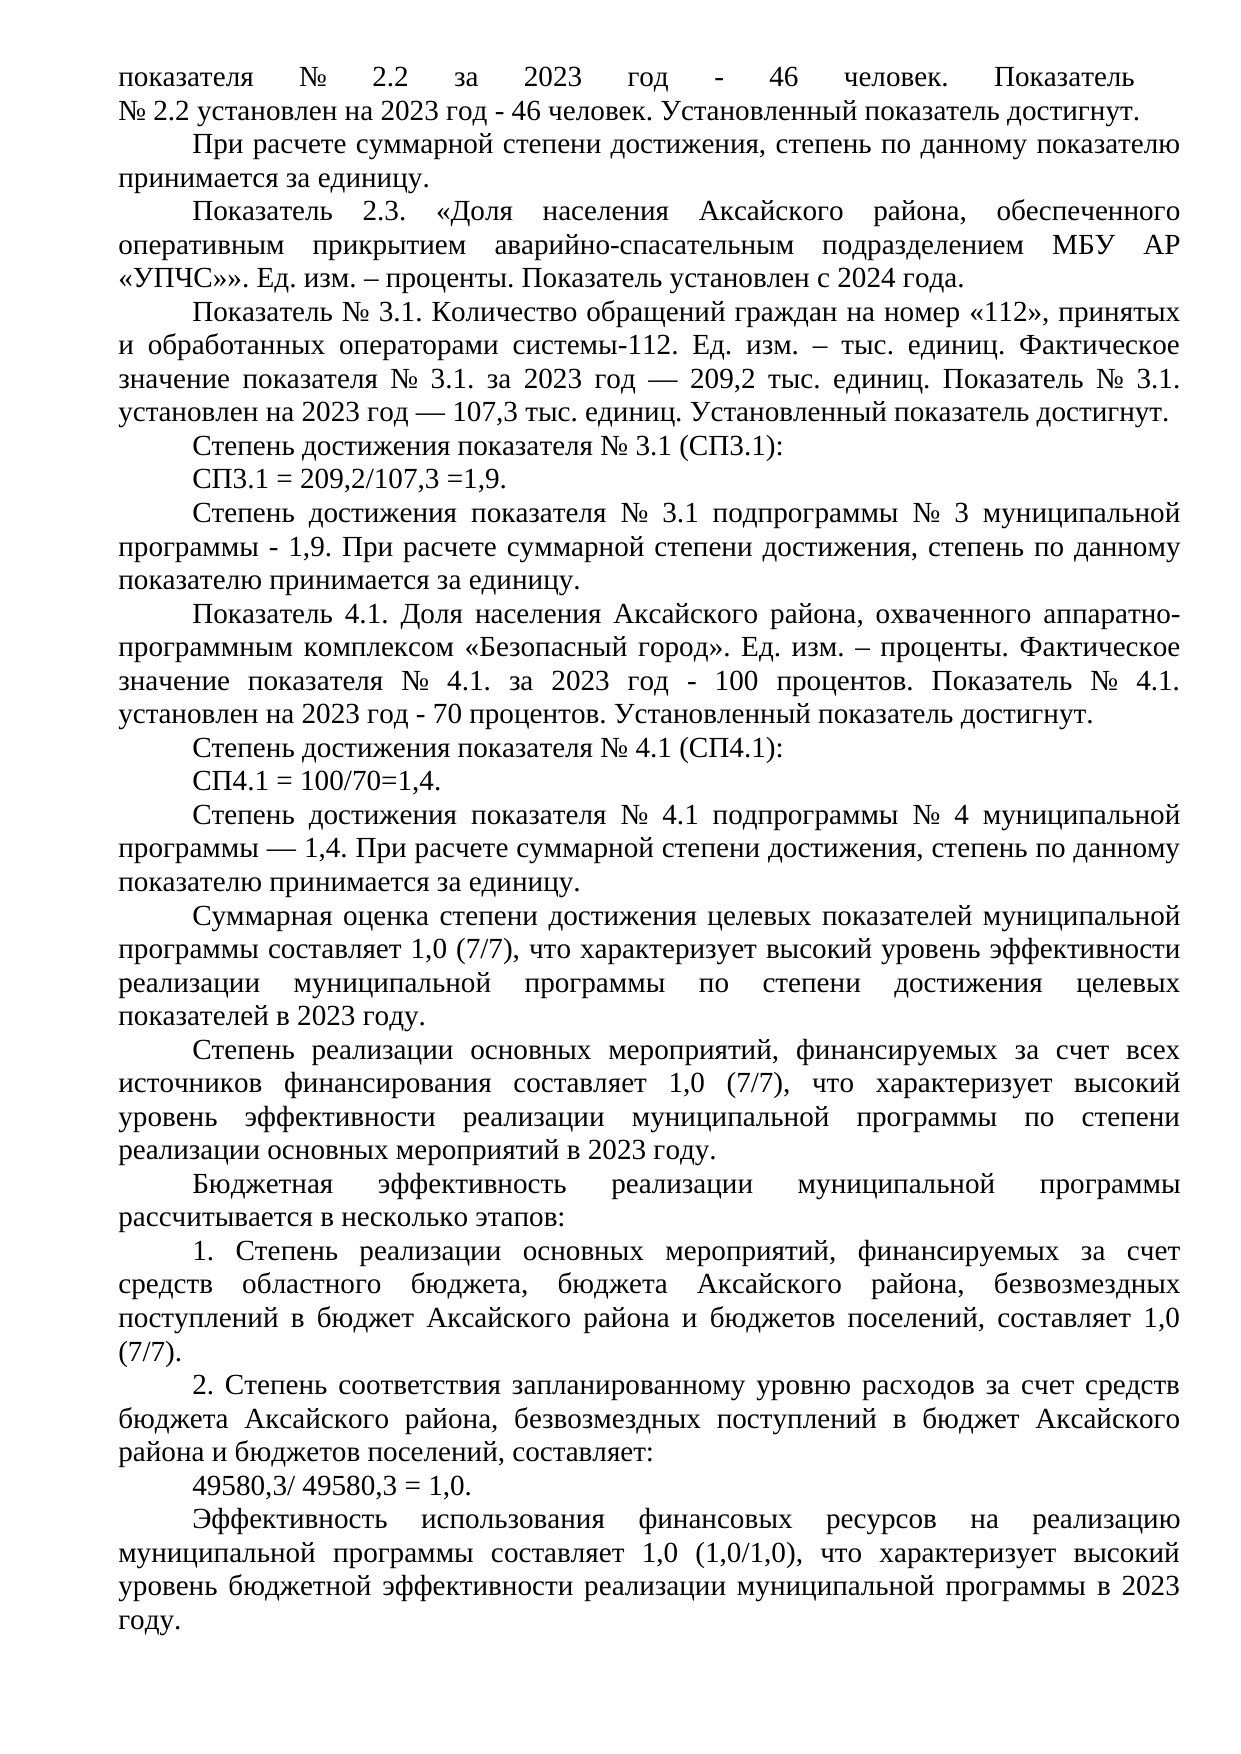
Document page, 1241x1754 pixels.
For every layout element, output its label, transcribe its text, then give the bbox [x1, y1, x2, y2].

text Показатель 2.3. «Доля населения Аксайского района, обеспеченного оперативным прикрытием аварийно-спасательным подразделением МБУ АР «УПЧС»». Ед. изм. – проценты. Показатель установлен с 2024 года. [118, 193, 1181, 294]
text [118, 59, 1181, 126]
text Эффективность использования финансовых ресурсов на реализацию муниципальной программы составляет 1,0 (1,0/1,0), что характеризует высокий уровень бюджетной эффективности реализации муниципальной программы в 2023 году. [118, 1501, 1181, 1636]
text Бюджетная эффективность реализации муниципальной программы рассчитывается в несколько этапов: [118, 1166, 1181, 1233]
text Степень достижения показателя № 4.1 (СП4.1): [118, 730, 1181, 763]
text При расчете суммарной степени достижения, степень по данному показателю принимается за единицу. [118, 126, 1181, 193]
text Степень достижения показателя № 3.1 подпрограммы № 3 муниципальной программы - 1,9. При расчете суммарной степени достижения, степень по данному показателю принимается за единицу. [118, 495, 1181, 596]
text Степень реализации основных мероприятий, финансируемых за счет всех источников финансирования составляет 1,0 (7/7), что характеризует высокий уровень эффективности реализации муниципальной программы по степени реализации основных мероприятий в 2023 году. [118, 1032, 1181, 1166]
text 49580,3/ 49580,3 = 1,0. [118, 1468, 1181, 1501]
text CП3.1 = 209,2/107,3 =1,9. [118, 462, 1181, 495]
text Суммарная оценка степени достижения целевых показателей муниципальной программы составляет 1,0 (7/7), что характеризует высокий уровень эффективности реализации муниципальной программы по степени достижения целевых показателей в 2023 году. [118, 898, 1181, 1032]
text 1. Степень реализации основных мероприятий, финансируемых за счет средств областного бюджета, бюджета Аксайского района, безвозмездных поступлений в бюджет Аксайского района и бюджетов поселений, составляет 1,0 (7/7). [118, 1233, 1181, 1367]
text Показатель № 3.1. Количество обращений граждан на номер «112», принятых и обработанных операторами системы-112. Ед. изм. – тыс. единиц. Фактическое значение показателя № 3.1. за 2023 год — 209,2 тыс. единиц. Показатель № 3.1. установлен на 2023 год — 107,3 тыс. единиц. Установленный показатель достигнут. [118, 294, 1181, 428]
text 2. Степень соответствия запланированному уровню расходов за счет средств бюджета Аксайского района, безвозмездных поступлений в бюджет Аксайского района и бюджетов поселений, составляет: [118, 1367, 1181, 1468]
text CП4.1 = 100/70=1,4. [118, 763, 1181, 797]
text Показатель 4.1. Доля населения Аксайского района, охваченного аппаратно-программным комплексом «Безопасный город». Ед. изм. – проценты. Фактическое значение показателя № 4.1. за 2023 год - 100 процентов. Показатель № 4.1. установлен на 2023 год - 70 процентов. Установленный показатель достигнут. [118, 596, 1181, 730]
text Степень достижения показателя № 4.1 подпрограммы № 4 муниципальной программы — 1,4. При расчете суммарной степени достижения, степень по данному показателю принимается за единицу. [118, 797, 1181, 898]
text Степень достижения показателя № 3.1 (СП3.1): [118, 428, 1181, 462]
